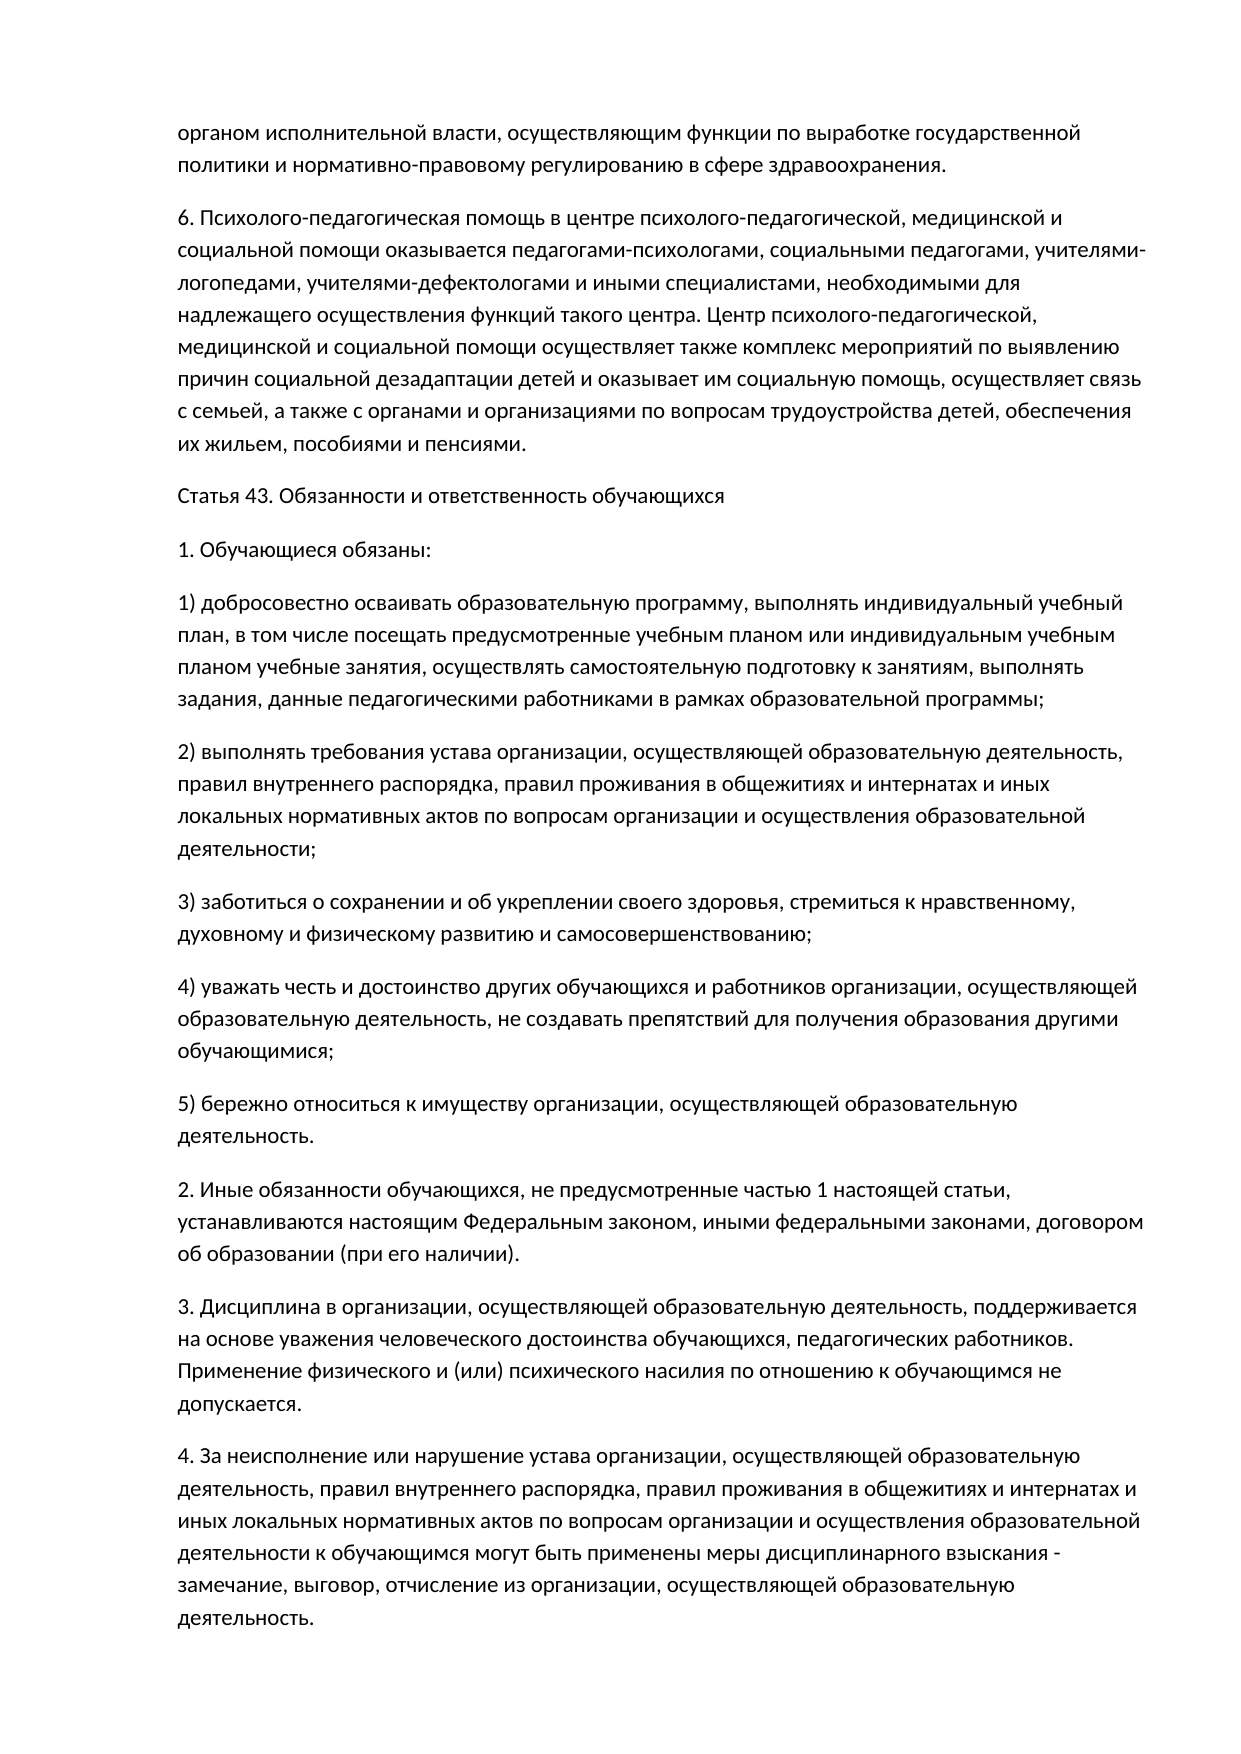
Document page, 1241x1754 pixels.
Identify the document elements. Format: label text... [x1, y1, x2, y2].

text 1. Обучающиеся обязаны: [177, 535, 1152, 563]
text Статья 43. Обязанности и ответственность обучающихся [177, 482, 1152, 510]
text 2) выполнять требования устава организации, осуществляющей образовательную деятельность, правил внутреннего распорядка, правил проживания в общежитиях и интернатах и иных локальных нормативных актов по вопросам организации и осуществления образовательной деятельности; [177, 737, 1152, 862]
text 3) заботиться о сохранении и об укреплении своего здоровья, стремиться к нравственному, духовному и физическому развитию и самосовершенствованию; [177, 887, 1152, 947]
text 5) бережно относиться к имуществу организации, осуществляющей образовательную деятельность. [177, 1089, 1152, 1150]
text 4. За неисполнение или нарушение устава организации, осуществляющей образовательную деятельность, правил внутреннего распорядка, правил проживания в общежитиях и интернатах и иных локальных нормативных актов по вопросам организации и осуществления образовательной деятельности к обучающимся могут быть применены меры дисциплинарного взыскания - замечание, выговор, отчисление из организации, осуществляющей образовательную деятельность. [177, 1442, 1152, 1631]
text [177, 118, 1152, 178]
text 6. Психолого-педагогическая помощь в центре психолого-педагогической, медицинской и социальной помощи оказывается педагогами-психологами, социальными педагогами, учителями-логопедами, учителями-дефектологами и иными специалистами, необходимыми для надлежащего осуществления функций такого центра. Центр психолого-педагогической, медицинской и социальной помощи осуществляет также комплекс мероприятий по выявлению причин социальной дезадаптации детей и оказывает им социальную помощь, осуществляет связь с семьей, а также с органами и организациями по вопросам трудоустройства детей, обеспечения их жильем, пособиями и пенсиями. [177, 203, 1152, 457]
text 4) уважать честь и достоинство других обучающихся и работников организации, осуществляющей образовательную деятельность, не создавать препятствий для получения образования другими обучающимися; [177, 972, 1152, 1064]
text 2. Иные обязанности обучающихся, не предусмотренные частью 1 настоящей статьи, устанавливаются настоящим Федеральным законом, иными федеральными законами, договором об образовании (при его наличии). [177, 1175, 1152, 1267]
text 1) добросовестно осваивать образовательную программу, выполнять индивидуальный учебный план, в том числе посещать предусмотренные учебным планом или индивидуальным учебным планом учебные занятия, осуществлять самостоятельную подготовку к занятиям, выполнять задания, данные педагогическими работниками в рамках образовательной программы; [177, 588, 1152, 712]
text 3. Дисциплина в организации, осуществляющей образовательную деятельность, поддерживается на основе уважения человеческого достоинства обучающихся, педагогических работников. Применение физического и (или) психического насилия по отношению к обучающимся не допускается. [177, 1292, 1152, 1417]
